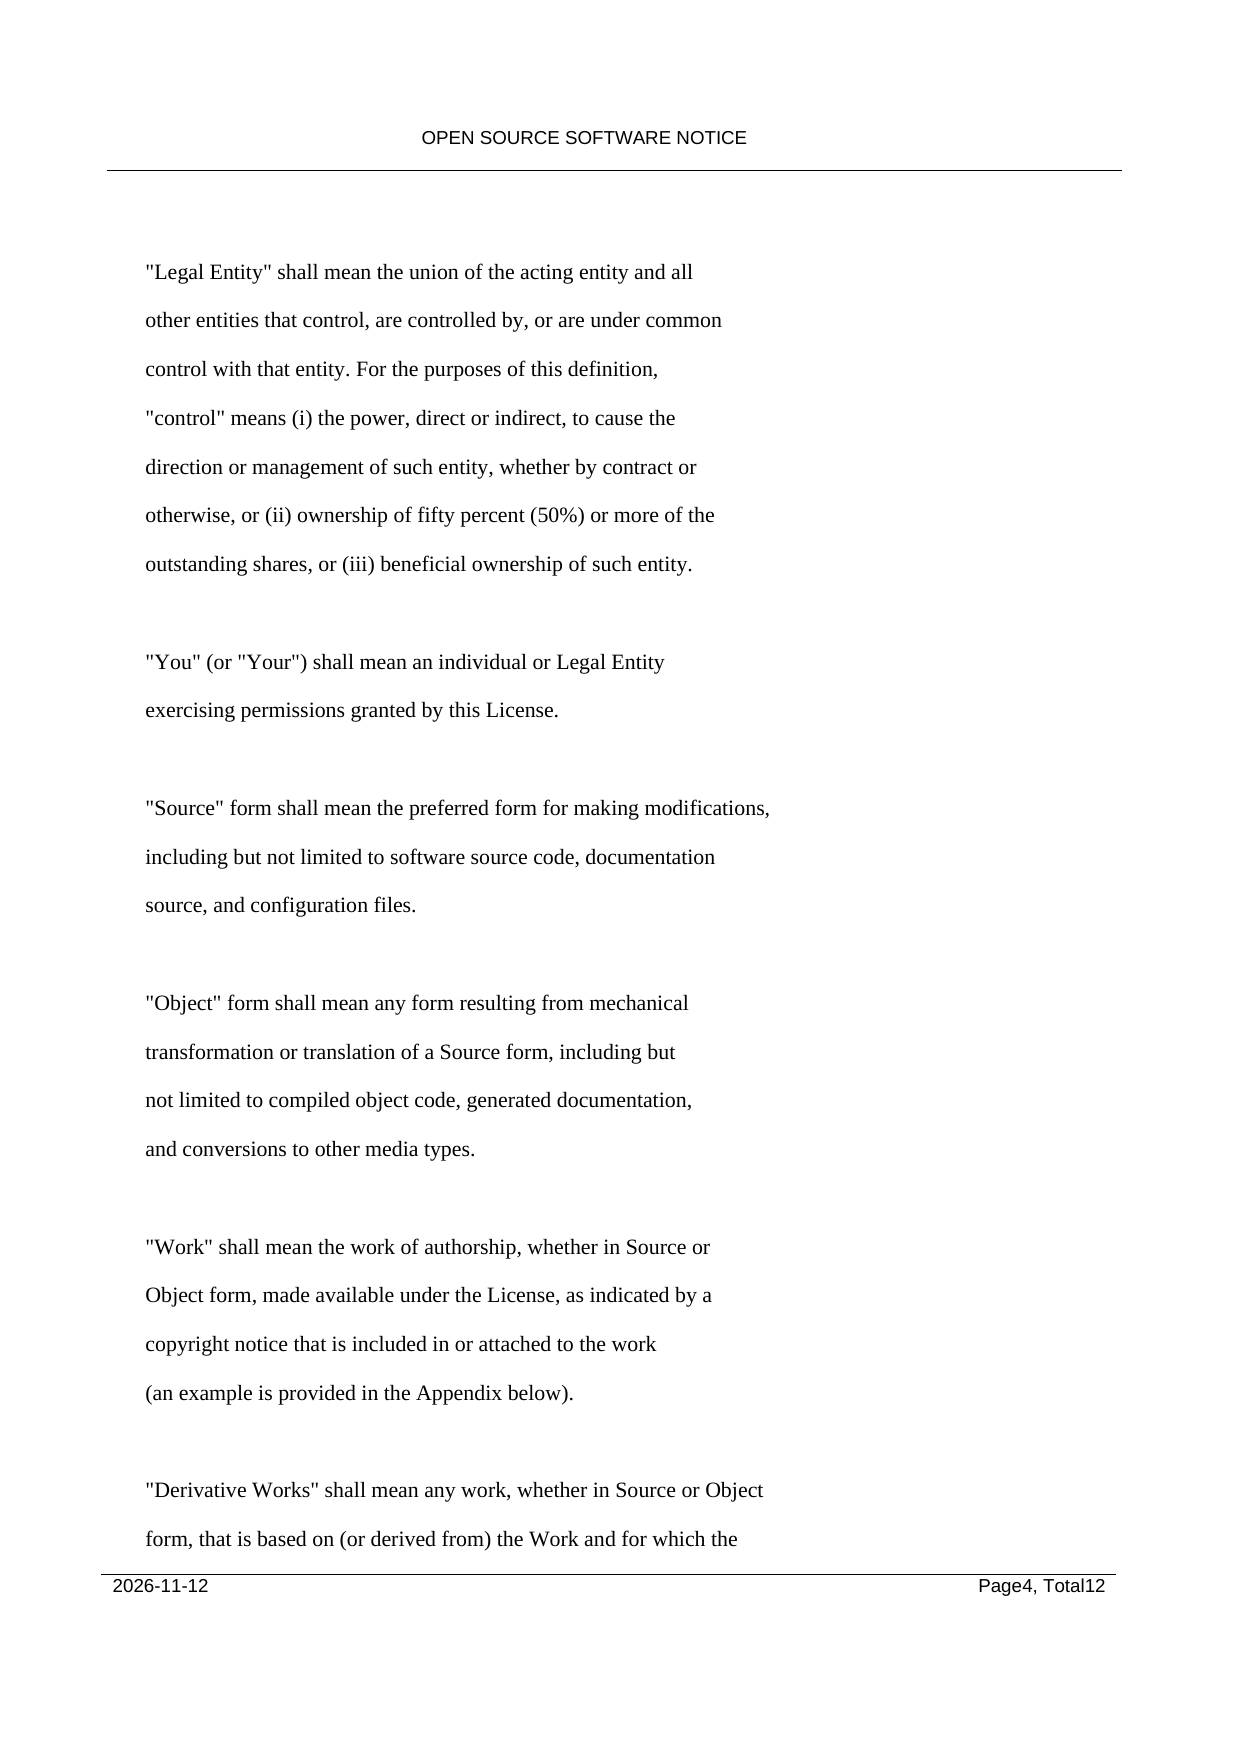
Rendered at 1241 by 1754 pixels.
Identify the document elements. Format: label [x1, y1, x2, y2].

text [112, 206, 1128, 1555]
